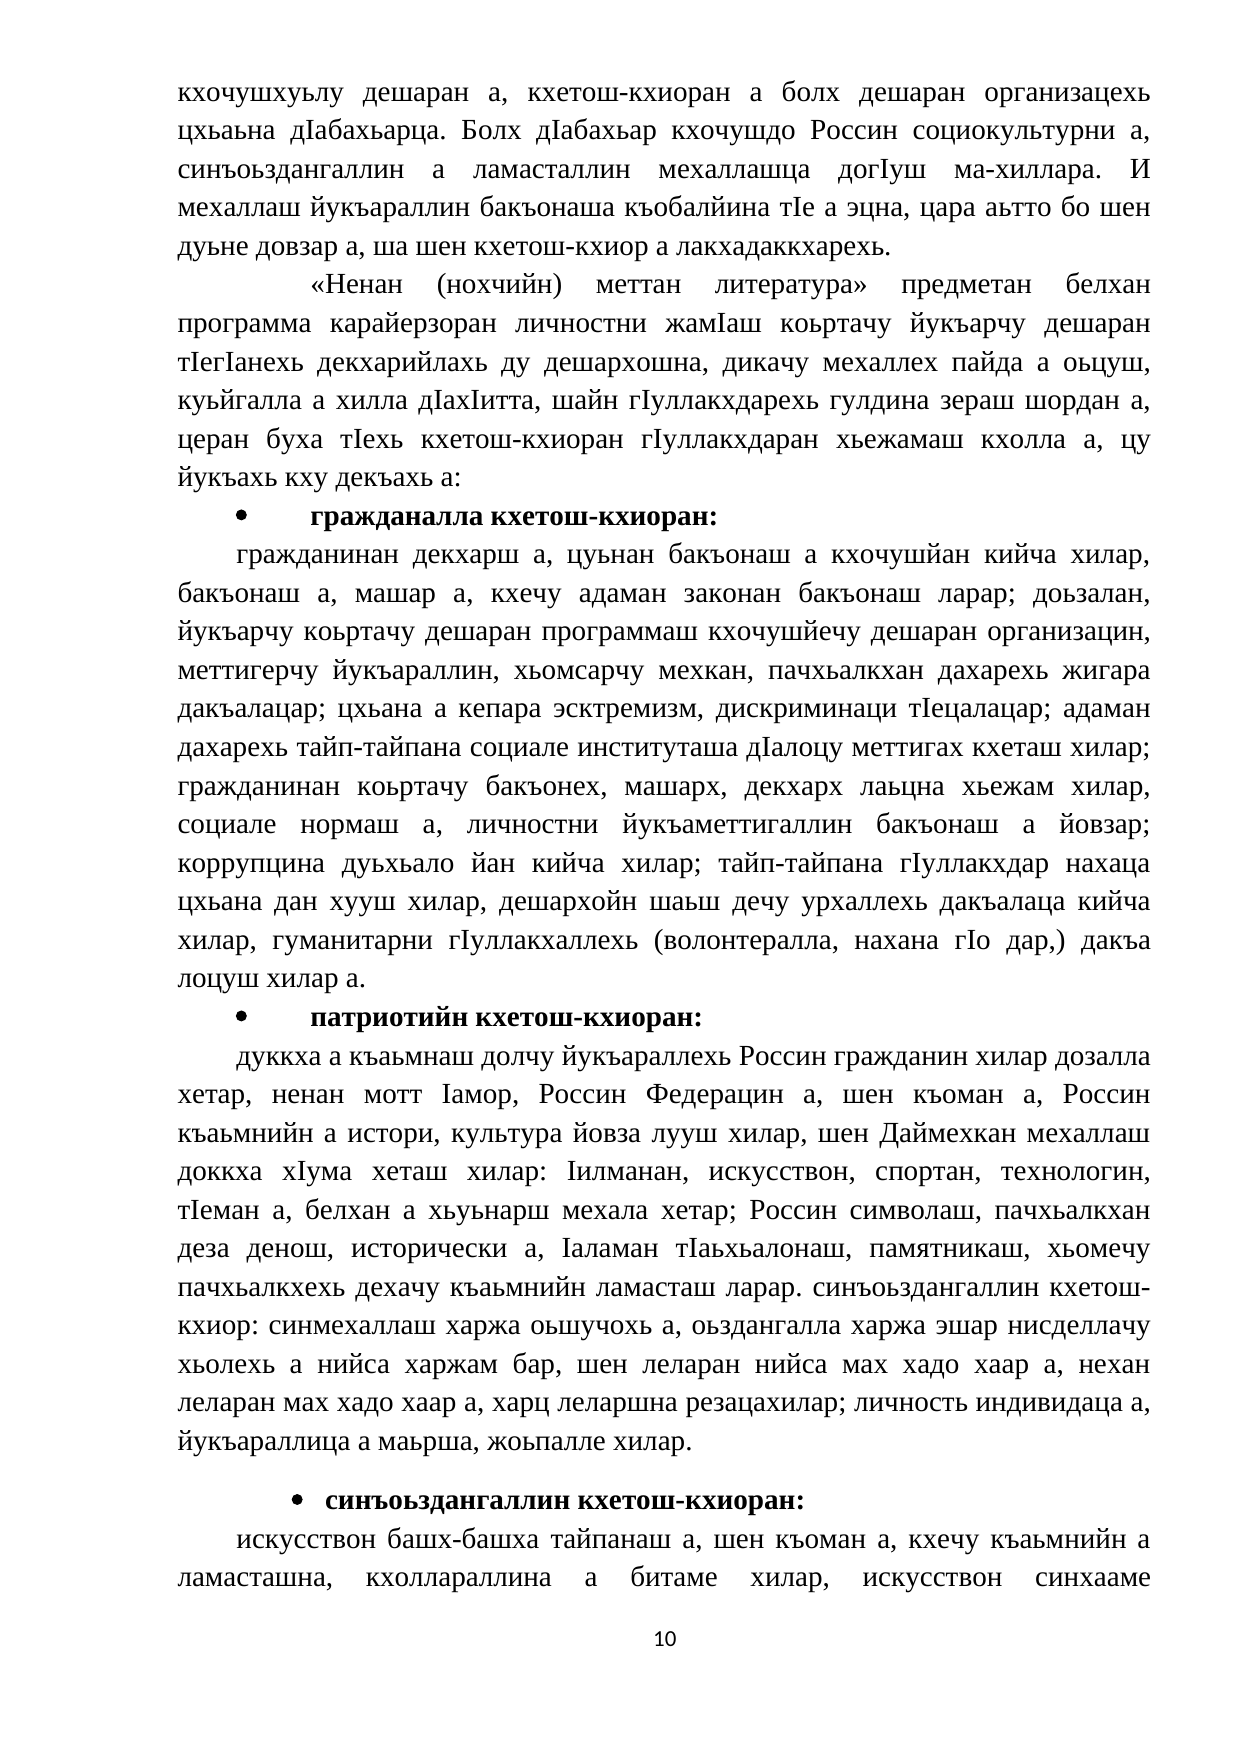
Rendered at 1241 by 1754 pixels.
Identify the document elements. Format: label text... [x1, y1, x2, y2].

text «Ненан (нохчийн) меттан литература» предметан белхан программа карайерзоран личностни жамӀаш коьртачу йукъарчу дешаран тӀегӀанехь декхарийлахь ду дешархошна, дикачу мехаллех пайда а оьцуш, куьйгалла а хилла дӀахӀитта, шайн гӀуллакхдарехь гулдина зераш шордан а, церан буха тӀехь кхетош-кхиоран гӀуллакхдаран хьежамаш кхолла а, цу йукъахь кху декъахь а: [177, 267, 1152, 493]
list синъоьздангаллин кхетош-кхиоран: [233, 1482, 1152, 1516]
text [177, 74, 1152, 262]
text гражданинан декхарш а, цуьнан бакъонаш а кхочушйан кийча хилар, бакъонаш а, машар а, кхечу адаман законан бакъонаш ларар; доьзалан, йукъарчу коьртачу дешаран программаш кхочушйечу дешаран организацин, меттигерчу йукъараллин, хьомсарчу мехкан, пачхьалкхан дахарехь жигара дакъалацар; цхьана а кепара эсктремизм, дискриминаци тӀецалацар; адаман дахарехь тайп-тайпана социале институташа дӀалоцу меттигах кхеташ хилар; гражданинан коьртачу бакъонех, машарх, декхарх лаьцна хьежам хилар, социале нормаш а, личностни йукъаметтигаллин бакъонаш а йовзар; коррупцина дуьхьало йан кийча хилар; тайп-тайпана гӀуллакхдар нахаца цхьана дан хууш хилар, дешархойн шаьш дечу урхаллехь дакъалаца кийча хилар, гуманитарни гӀуллакхаллехь (волонтералла, нахана гӀо дар,) дакъа лоцуш хилар а. [177, 536, 1152, 994]
list патриотийн кхетош-кхиоран: [177, 999, 1152, 1033]
list гражданалла кхетош-кхиоран: [177, 498, 1152, 531]
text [177, 1521, 1152, 1593]
text дуккха а къаьмнаш долчу йукъараллехь Россин гражданин хилар дозалла хетар, ненан мотт Ӏамор, Россин Федерацин а, шен къоман а, Россин къаьмнийн а истори, культура йовза лууш хилар, шен Даймехкан мехаллаш доккха хӀума хеташ хилар: Ӏилманан, искусствон, спортан, технологин, тӀеман а, белхан а хьуьнарш мехала хетар; Россин символаш, пачхьалкхан деза денош, исторически а, Ӏаламан тӀаьхьалонаш, памятникаш, хьомечу пачхьалкхехь дехачу къаьмнийн ламасташ ларар. синъоьздангаллин кхетош-кхиор: синмехаллаш харжа оьшучохь а, оьздангалла харжа эшар нисделлачу хьолехь а нийса харжам бар, шен леларан нийса мах хадо хаар а, нехан леларан мах хадо хаар а, харц леларшна резацахилар; личность индивидаца а, йукъараллица а маьрша, жоьпалле хилар. [177, 1038, 1152, 1457]
